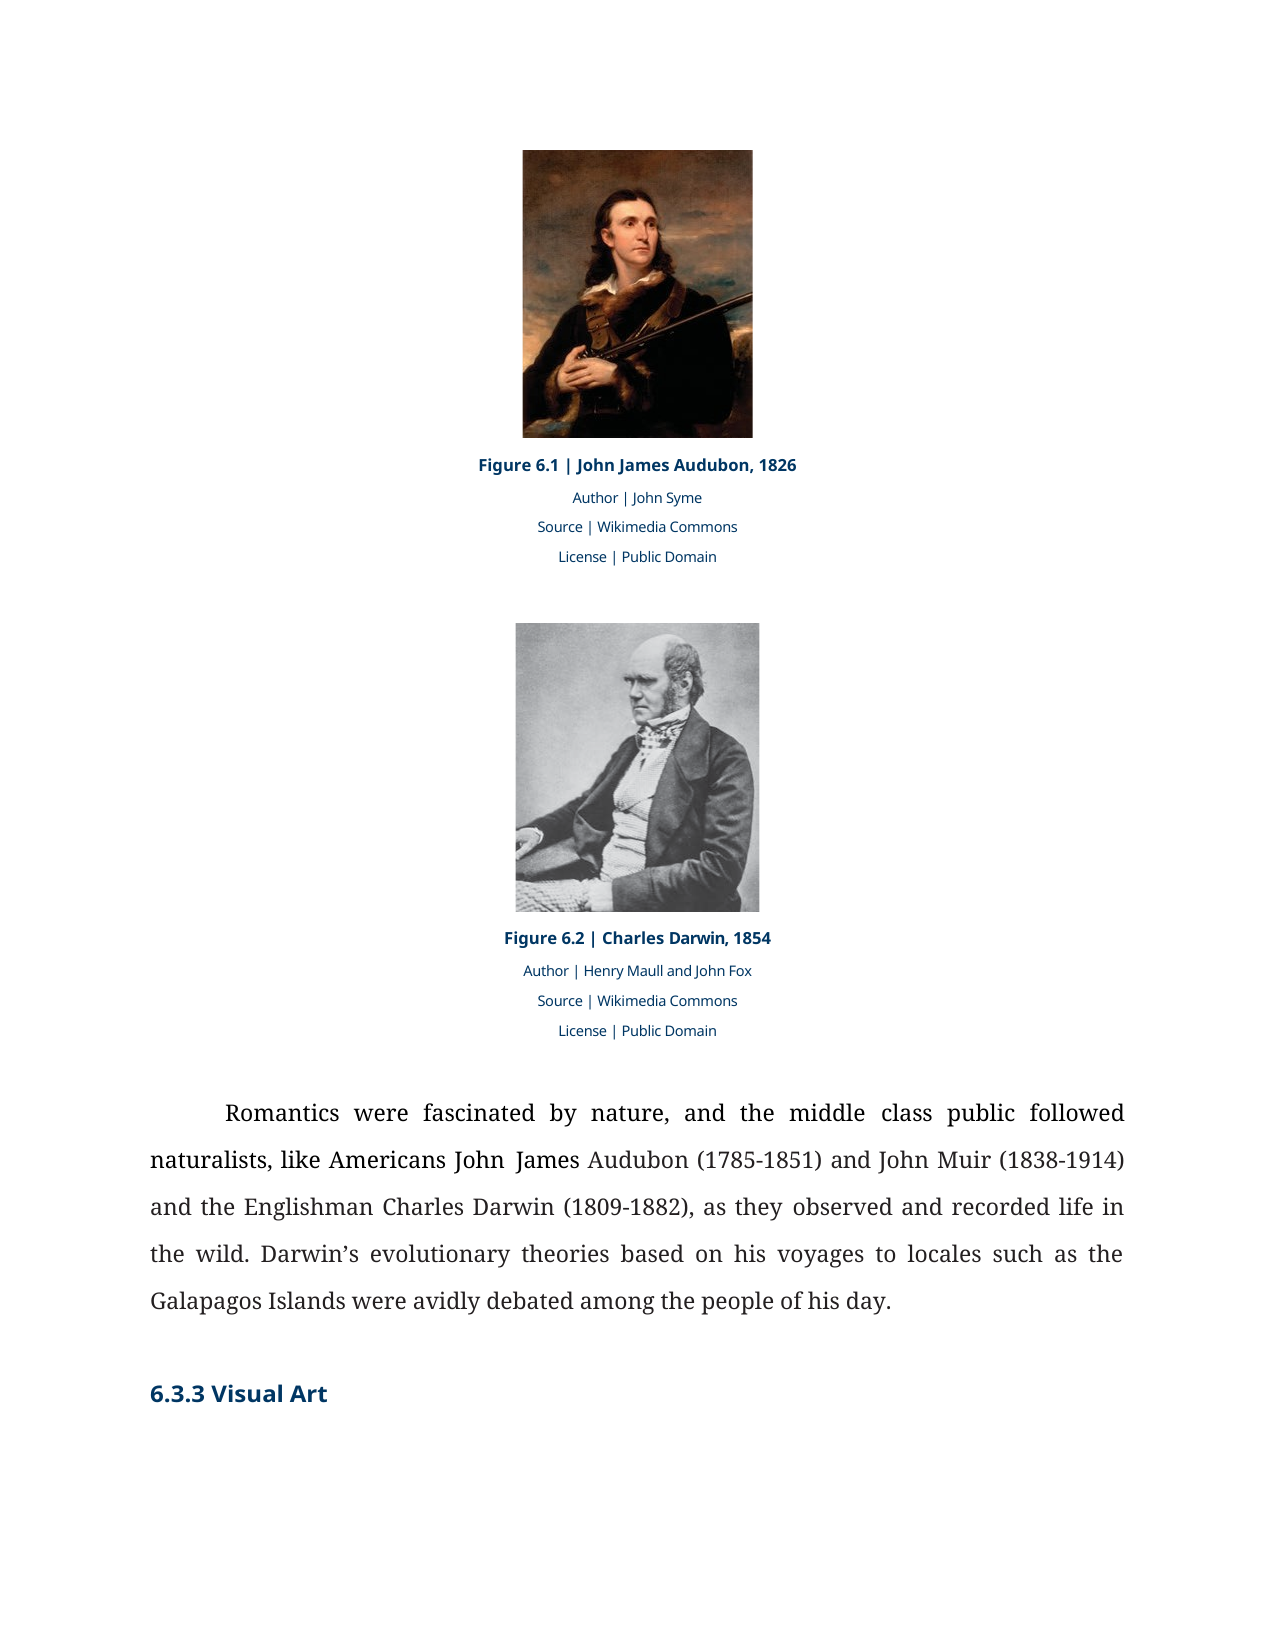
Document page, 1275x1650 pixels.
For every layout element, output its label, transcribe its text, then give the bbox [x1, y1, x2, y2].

subtitle 6.3.3 Visual Art [150, 1378, 1125, 1410]
text Romantics were fascinated by nature, and the middle class public followed naturalists, like Americans John James Audubon (1785-1851) and John Muir (1838-1914) and the Englishman Charles Darwin (1809-1882), as they observed and recorded life in the wild. Darwin’s evolutionary theories based on his voyages to locales such as the Galapagos Islands were avidly debated among the people of his day. [150, 1097, 1125, 1316]
text Author | John Syme [150, 487, 1125, 507]
text Figure 6.2 | Charles Darwin, 1854 [150, 927, 1125, 949]
text Source | Wikimedia Commons [150, 517, 1125, 537]
text Author | Henry Maull and John Fox [150, 961, 1125, 981]
text Figure 6.1 | John James Audubon, 1826 [150, 453, 1125, 476]
picture [515, 623, 760, 912]
text Source | Wikimedia Commons [150, 991, 1125, 1011]
text License | Public Domain [150, 547, 1125, 567]
picture [522, 150, 753, 438]
text License | Public Domain [150, 1021, 1125, 1040]
